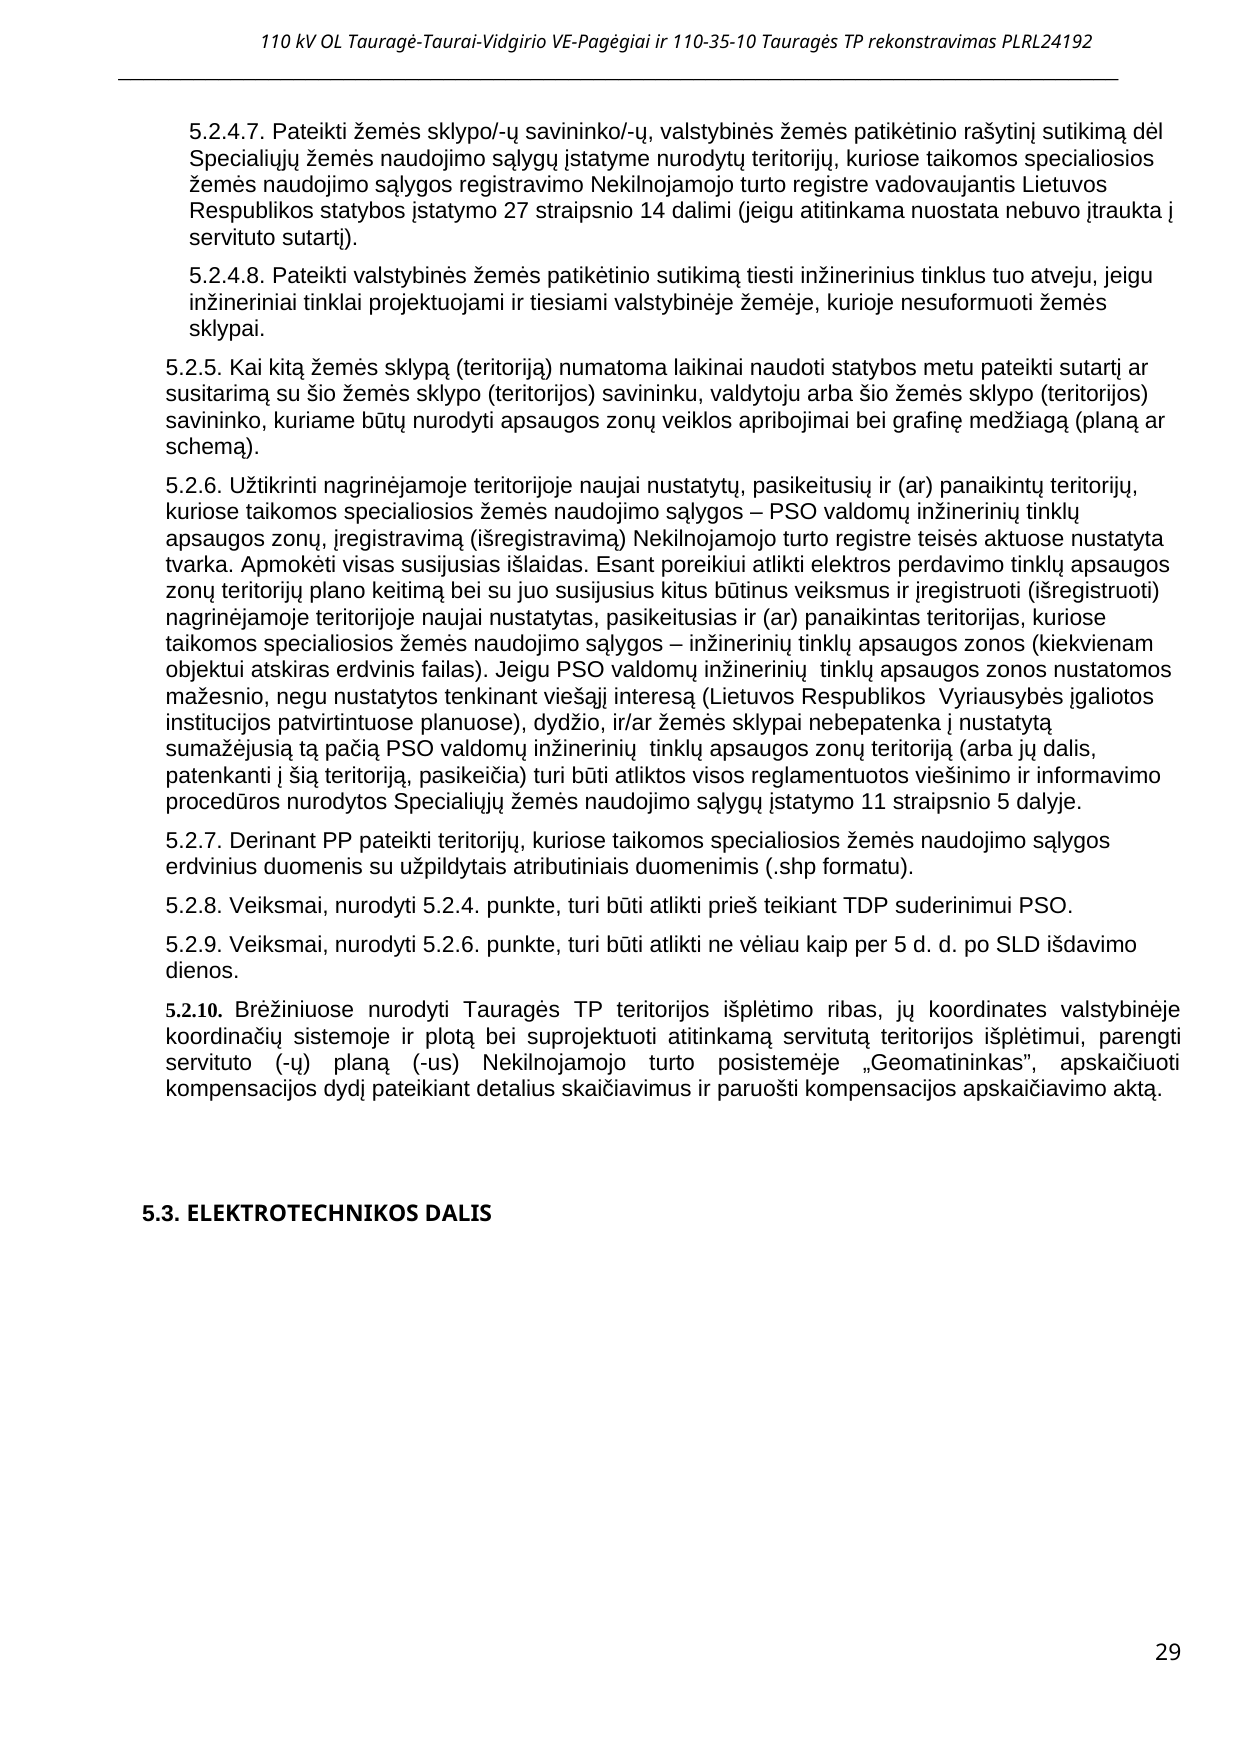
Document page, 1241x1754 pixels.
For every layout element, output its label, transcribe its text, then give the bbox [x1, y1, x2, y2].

text Kai kitą žemės sklypą (teritoriją) numatoma laikinai naudoti statybos metu pateikti sutartį ar susitarimą su šio žemės sklypo (teritorijos) savininku, valdytoju arba šio žemės sklypo (teritorijos) savininko, kuriame būtų nurodyti apsaugos zonų veiklos apribojimai bei grafinę medžiagą (planą ar schemą). [165, 354, 1181, 459]
text Derinant PP pateikti teritorijų, kuriose taikomos specialiosios žemės naudojimo sąlygos erdvinius duomenis su užpildytais atributiniais duomenimis (.shp formatu). [165, 827, 1181, 880]
text Užtikrinti nagrinėjamoje teritorijoje naujai nustatytų, pasikeitusių ir (ar) panaikintų teritorijų, kuriose taikomos specialiosios žemės naudojimo sąlygos – PSO valdomų inžinerinių tinklų apsaugos zonų, įregistravimą (išregistravimą) Nekilnojamojo turto registre teisės aktuose nustatyta tvarka. Apmokėti visas susijusias išlaidas. Esant poreikiui atlikti elektros perdavimo tinklų apsaugos zonų teritorijų plano keitimą bei su juo susijusius kitus būtinus veiksmus ir įregistruoti (išregistruoti) nagrinėjamoje teritorijoje naujai nustatytas, pasikeitusias ir (ar) panaikintas teritorijas, kuriose taikomos specialiosios žemės naudojimo sąlygos – inžinerinių tinklų apsaugos zonos (kiekvienam objektui atskiras erdvinis failas). Jeigu PSO valdomų inžinerinių tinklų apsaugos zonos nustatomos mažesnio, negu nustatytos tenkinant viešąjį interesą (Lietuvos Respublikos Vyriausybės įgaliotos institucijos patvirtintuose planuose), dydžio, ir/ar žemės sklypai nebepatenka į nustatytą sumažėjusią tą pačią PSO valdomų inžinerinių tinklų apsaugos zonų teritoriją (arba jų dalis, patenkanti į šią teritoriją, pasikeičia) turi būti atliktos visos reglamentuotos viešinimo ir informavimo procedūros nurodytos Specialiųjų žemės naudojimo sąlygų įstatymo 11 straipsnio 5 dalyje. [165, 472, 1181, 814]
text Veiksmai, nurodyti 5.2.6. punkte, turi būti atlikti ne vėliau kaip per 5 d. d. po SLD išdavimo dienos. [165, 931, 1181, 984]
text Brėžiniuose nurodyti Tauragės TP teritorijos išplėtimo ribas, jų koordinates valstybinėje koordinačių sistemoje ir plotą bei suprojektuoti atitinkamą servitutą teritorijos išplėtimui, parengti servituto (-ų) planą (-us) Nekilnojamojo turto posistemėje „Geomatininkas”, apskaičiuoti kompensacijos dydį pateikiant detalius skaičiavimus ir paruošti kompensacijos apskaičiavimo aktą. [165, 996, 1181, 1102]
text Pateikti žemės sklypo/-ų savininko/-ų, valstybinės žemės patikėtinio rašytinį sutikimą dėl Specialiųjų žemės naudojimo sąlygų įstatyme nurodytų teritorijų, kuriose taikomos specialiosios žemės naudojimo sąlygos registravimo Nekilnojamojo turto registre vadovaujantis Lietuvos Respublikos statybos įstatymo 27 straipsnio 14 dalimi (jeigu atitinkama nuostata nebuvo įtraukta į servituto sutartį). [189, 118, 1181, 250]
text Pateikti valstybinės žemės patikėtinio sutikimą tiesti inžinerinius tinklus tuo atveju, jeigu inžineriniai tinklai projektuojami ir tiesiami valstybinėje žemėje, kurioje nesuformuoti žemės sklypai. [189, 262, 1181, 341]
text ELEKTROTECHNIKOS DALIS [142, 1197, 1181, 1228]
text Veiksmai, nurodyti 5.2.4. punkte, turi būti atlikti prieš teikiant TDP suderinimui PSO. [165, 892, 1181, 918]
